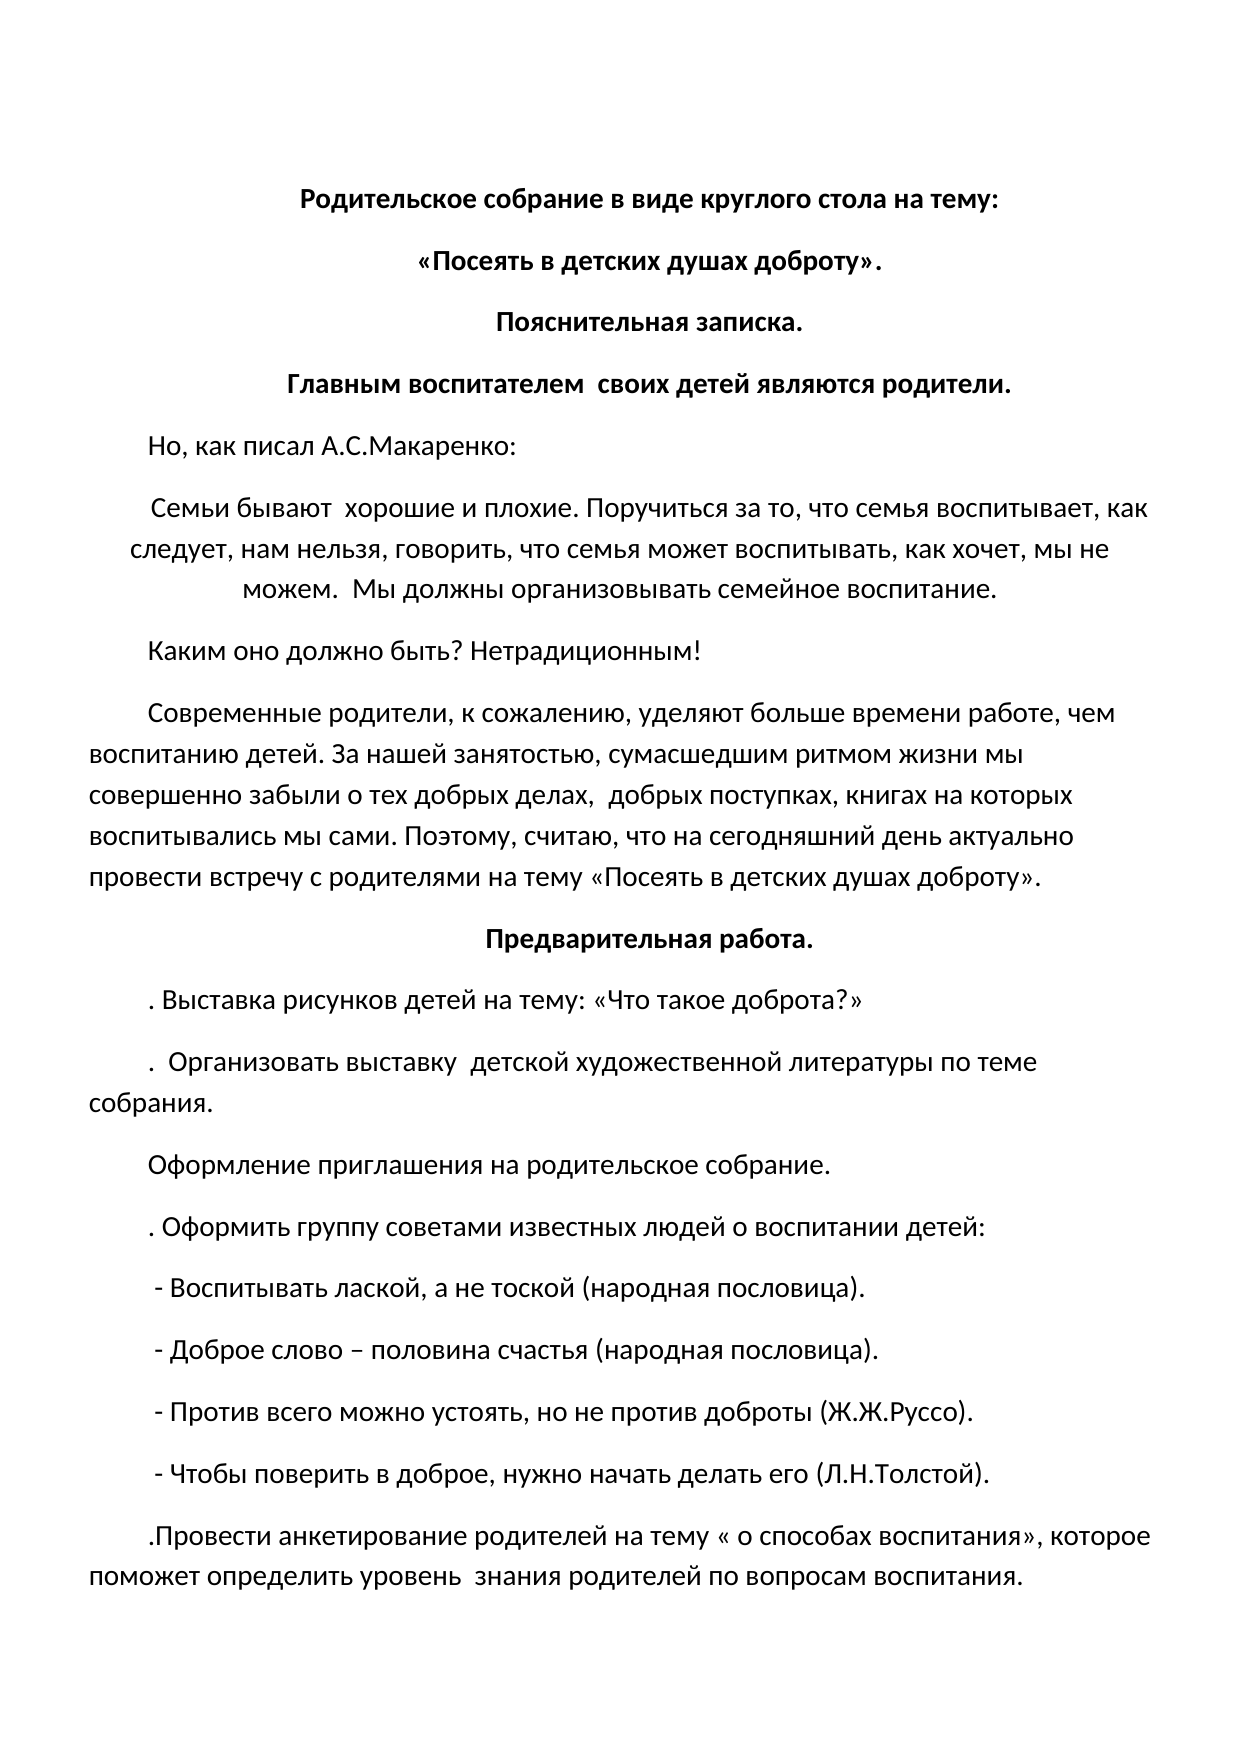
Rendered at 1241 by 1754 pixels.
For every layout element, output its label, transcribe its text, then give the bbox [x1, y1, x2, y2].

text Родительское собрание в виде круглого стола на тему: [88, 180, 1152, 216]
text .Провести анкетирование родителей на тему « о способах воспитания», которое поможет определить уровень знания родителей по вопросам воспитания. [88, 1517, 1152, 1593]
text Но, как писал А.С.Макаренко: [88, 427, 1152, 463]
text Семьи бывают хорошие и плохие. Поручиться за то, что семья воспитывает, как следует, нам нельзя, говорить, что семья может воспитывать, как хочет, мы не можем. Мы должны организовывать семейное воспитание. [88, 489, 1152, 606]
text - Чтобы поверить в доброе, нужно начать делать его (Л.Н.Толстой). [88, 1455, 1152, 1490]
text Главным воспитателем своих детей являются родители. [88, 365, 1152, 401]
text Предварительная работа. [88, 920, 1152, 955]
text Оформление приглашения на родительское собрание. [88, 1146, 1152, 1182]
text - Доброе слово – половина счастья (народная пословица). [88, 1331, 1152, 1367]
text - Воспитывать лаской, а не тоской (народная пословица). [88, 1269, 1152, 1305]
text . Выставка рисунков детей на тему: «Что такое доброта?» [88, 981, 1152, 1017]
text Современные родители, к сожалению, уделяют больше времени работе, чем воспитанию детей. За нашей занятостью, сумасшедшим ритмом жизни мы совершенно забыли о тех добрых делах, добрых поступках, книгах на которых воспитывались мы сами. Поэтому, считаю, что на сегодняшний день актуально провести встречу с родителями на тему «Посеять в детских душах доброту». [88, 694, 1152, 893]
text - Против всего можно устоять, но не против доброты (Ж.Ж.Руссо). [88, 1393, 1152, 1429]
text Пояснительная записка. [88, 303, 1152, 339]
text Каким оно должно быть? Нетрадиционным! [88, 632, 1152, 668]
text . Организовать выставку детской художественной литературы по теме собрания. [88, 1043, 1152, 1120]
text . Оформить группу советами известных людей о воспитании детей: [88, 1208, 1152, 1243]
text «Посеять в детских душах доброту». [88, 242, 1152, 277]
